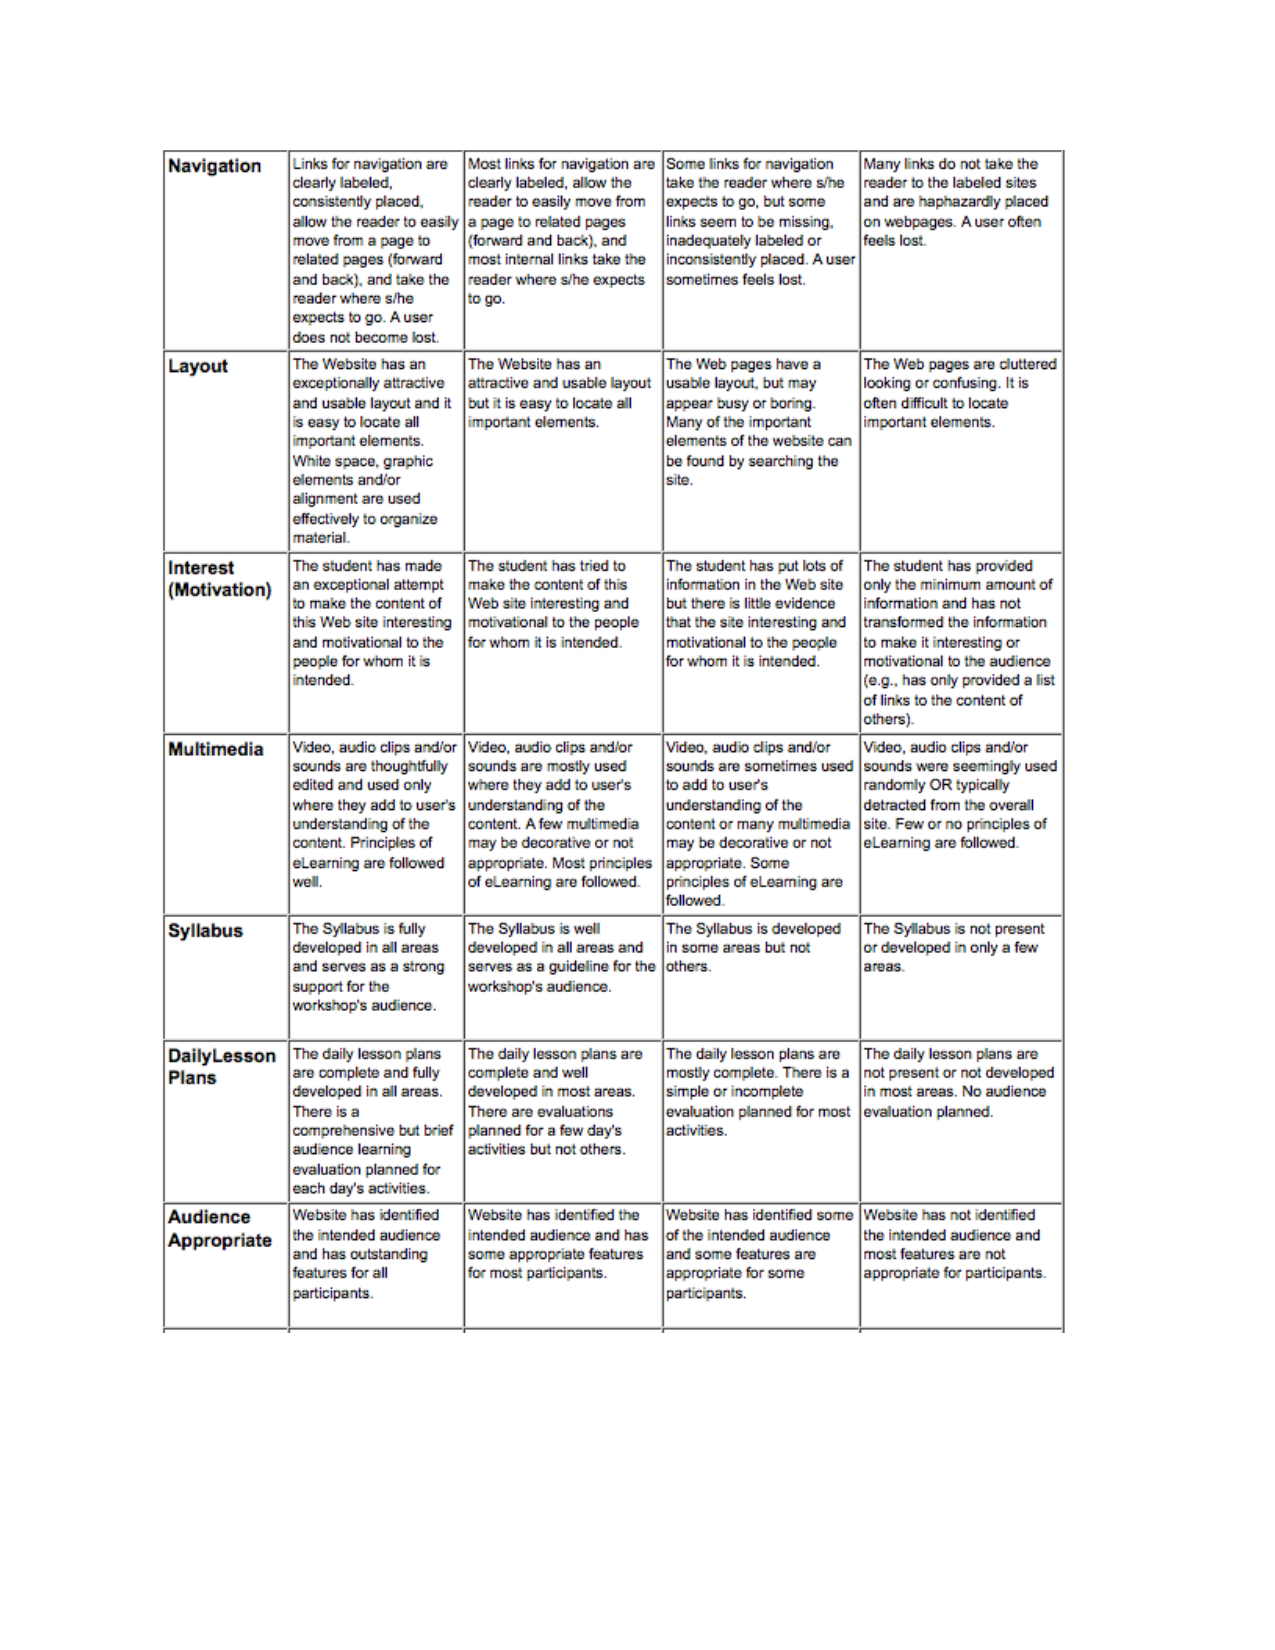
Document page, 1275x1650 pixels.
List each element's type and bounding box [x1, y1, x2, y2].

picture [162, 150, 1068, 1333]
